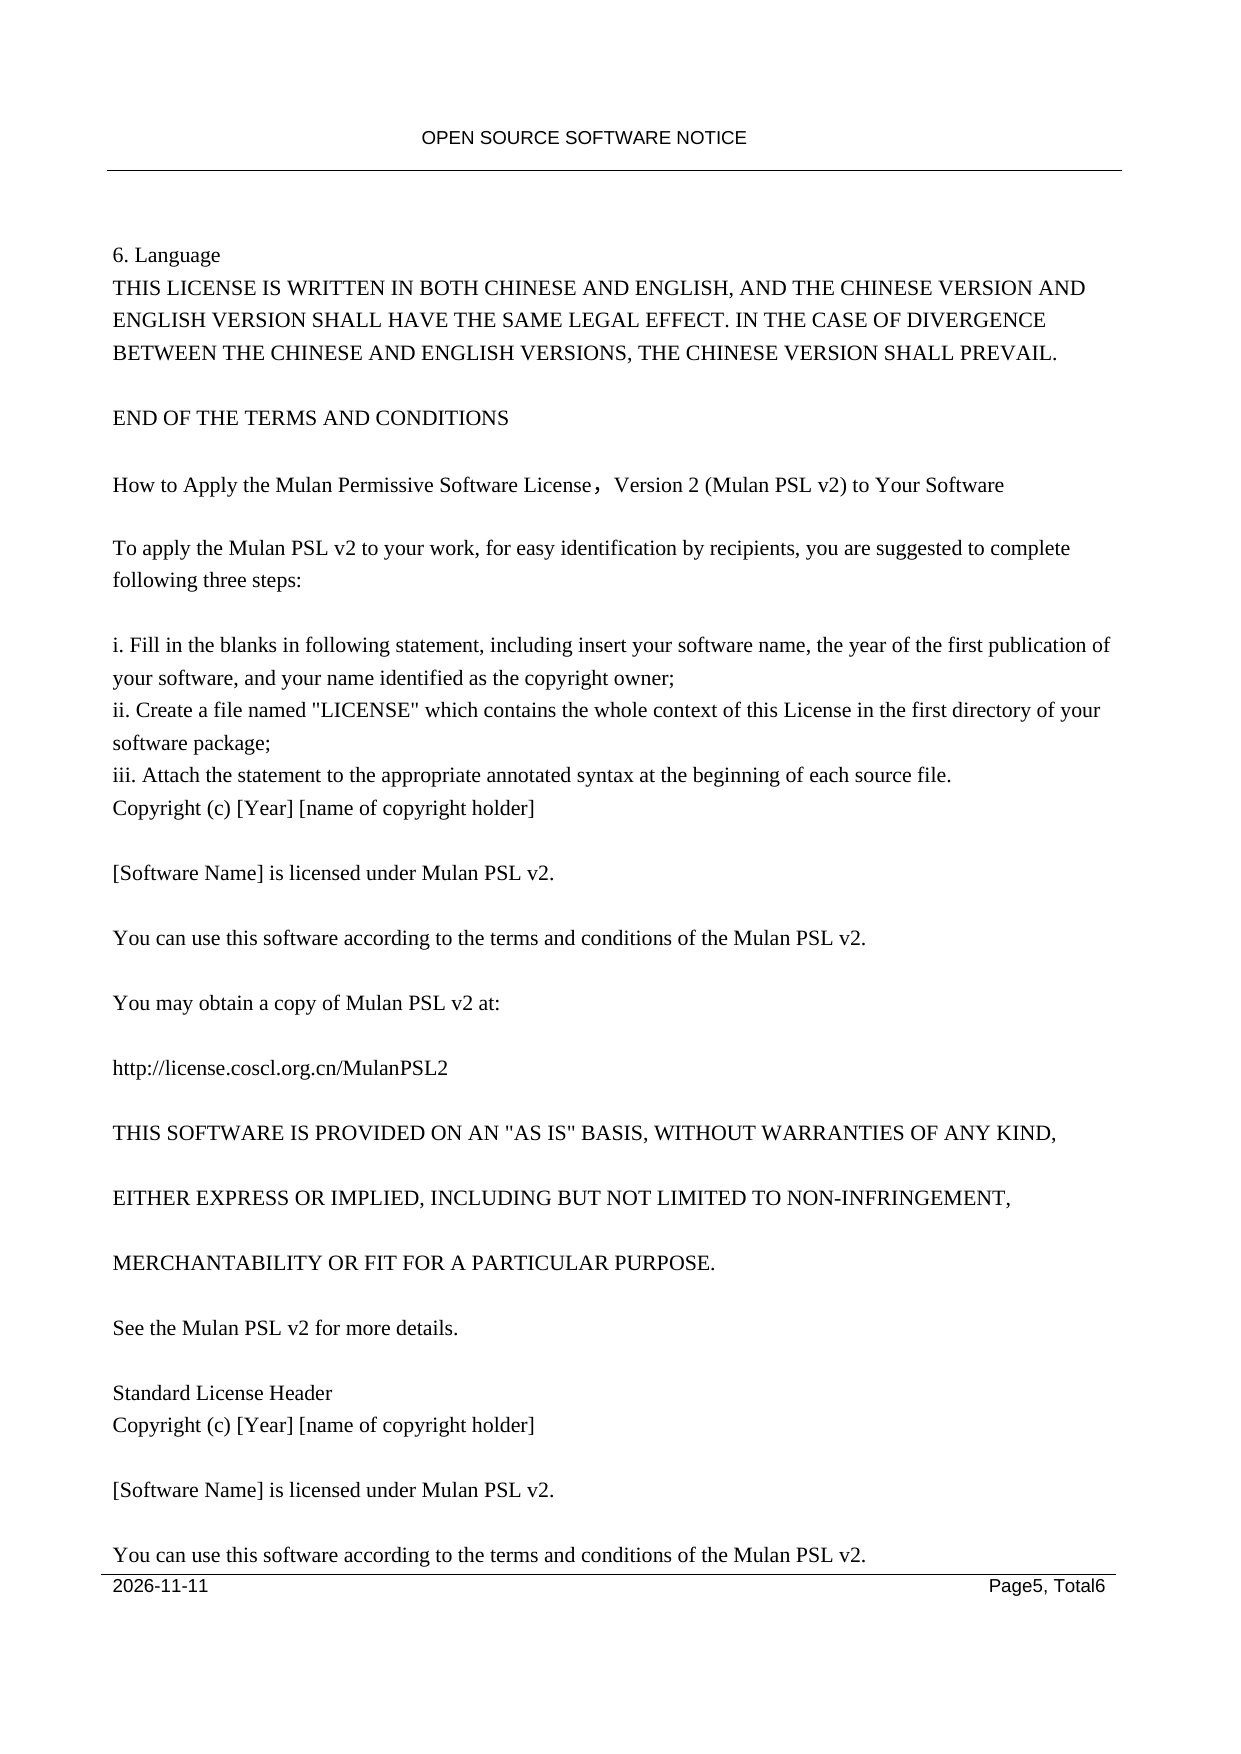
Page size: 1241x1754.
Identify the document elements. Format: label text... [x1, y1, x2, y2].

text iii. Attach the statement to the appropriate annotated syntax at the beginning of each source file. [112, 759, 1128, 791]
text To apply the Mulan PSL v2 to your work, for easy identification by recipients, you are suggested to complete following three steps: [112, 531, 1128, 596]
text [Software Name] is licensed under Mulan PSL v2. [112, 1474, 1128, 1506]
text ii. Create a file named "LICENSE" which contains the whole context of this License in the first directory of your software package; [112, 694, 1128, 759]
text [Software Name] is licensed under Mulan PSL v2. [112, 856, 1128, 889]
text Copyright (c) [Year] [name of copyright holder] [112, 1409, 1128, 1441]
text How to Apply the Mulan Permissive Software License，Version 2 (Mulan PSL v2) to Your Software [112, 466, 1128, 499]
text THIS LICENSE IS WRITTEN IN BOTH CHINESE AND ENGLISH, AND THE CHINESE VERSION AND ENGLISH VERSION SHALL HAVE THE SAME LEGAL EFFECT. IN THE CASE OF DIVERGENCE BETWEEN THE CHINESE AND ENGLISH VERSIONS, THE CHINESE VERSION SHALL PREVAIL. [112, 271, 1128, 369]
text END OF THE TERMS AND CONDITIONS [112, 401, 1128, 434]
text See the Mulan PSL v2 for more details. [112, 1311, 1128, 1344]
text You can use this software according to the terms and conditions of the Mulan PSL v2. [112, 921, 1128, 954]
text i. Fill in the blanks in following statement, including insert your software name, the year of the first publication of your software, and your name identified as the copyright owner; [112, 629, 1128, 694]
text Copyright (c) [Year] [name of copyright holder] [112, 791, 1128, 824]
text http://license.coscl.org.cn/MulanPSL2 [112, 1051, 1128, 1084]
text MERCHANTABILITY OR FIT FOR A PARTICULAR PURPOSE. [112, 1246, 1128, 1279]
text You may obtain a copy of Mulan PSL v2 at: [112, 986, 1128, 1019]
text Standard License Header [112, 1376, 1128, 1409]
text You can use this software according to the terms and conditions of the Mulan PSL v2. [112, 1539, 1128, 1571]
text 6. Language [112, 239, 1128, 271]
text THIS SOFTWARE IS PROVIDED ON AN "AS IS" BASIS, WITHOUT WARRANTIES OF ANY KIND, [112, 1116, 1128, 1149]
text EITHER EXPRESS OR IMPLIED, INCLUDING BUT NOT LIMITED TO NON-INFRINGEMENT, [112, 1181, 1128, 1214]
